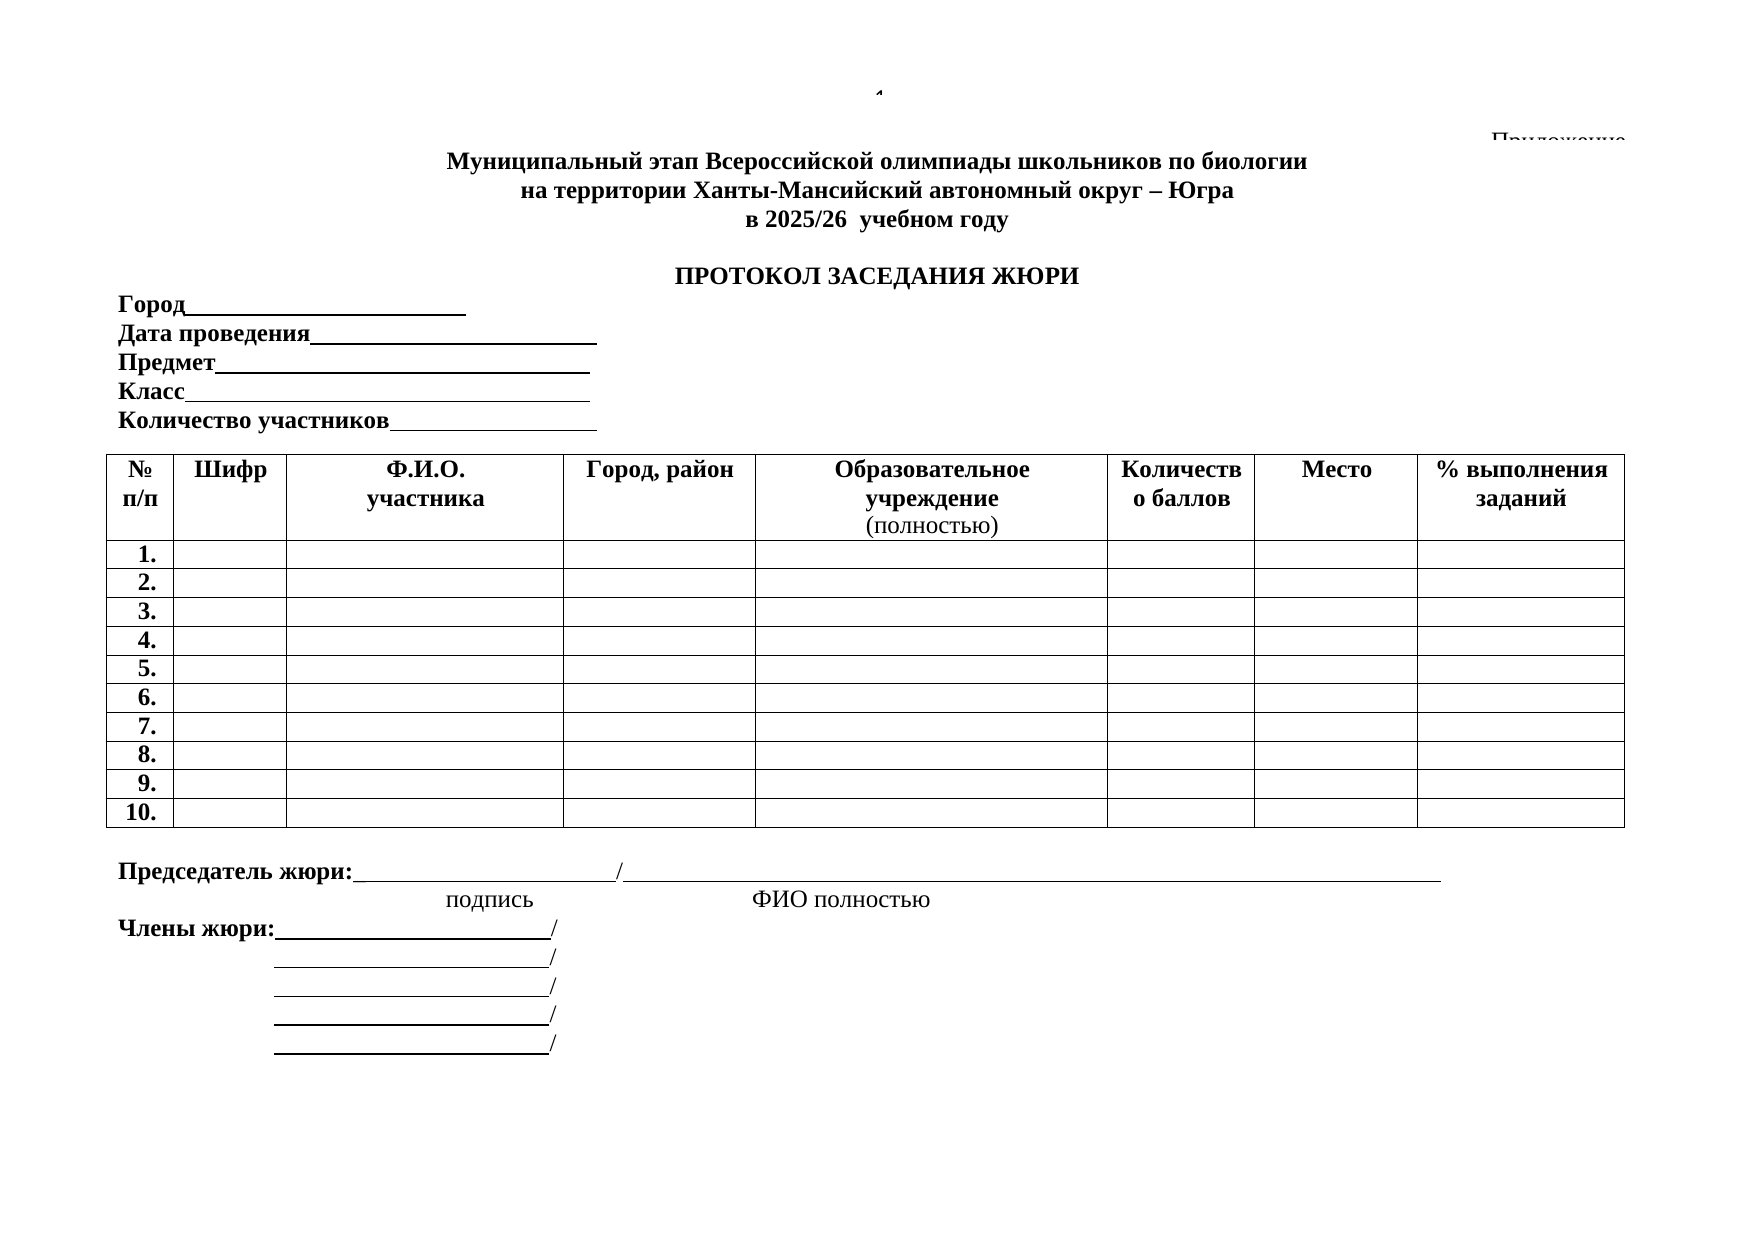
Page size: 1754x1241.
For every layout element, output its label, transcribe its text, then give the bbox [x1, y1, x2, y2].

table_header Ф.И.О. участника [287, 455, 563, 540]
table_cell [1255, 713, 1417, 741]
table_cell [756, 770, 1107, 798]
table_header Образовательное учреждение (полностью) [756, 455, 1107, 540]
text / [274, 971, 1637, 999]
table_cell [1255, 541, 1417, 568]
table_cell [174, 627, 286, 654]
table_cell [1108, 598, 1254, 626]
table_cell [287, 569, 563, 597]
table_cell [174, 541, 286, 568]
table_cell [1108, 684, 1254, 712]
table_cell [1255, 742, 1417, 769]
table_cell 2. [107, 569, 173, 597]
table_cell [564, 569, 755, 597]
table_header Город, район [564, 455, 755, 540]
table_cell [756, 742, 1107, 769]
table_cell [1418, 770, 1624, 798]
table_cell 6. [107, 684, 173, 712]
table_cell [756, 713, 1107, 741]
table_cell [1108, 656, 1254, 683]
table_cell [287, 627, 563, 654]
table_cell [1418, 569, 1624, 597]
table_cell [756, 627, 1107, 654]
table_cell 7. [107, 713, 173, 741]
table_header Шифр [174, 455, 286, 540]
table_cell [174, 713, 286, 741]
subtitle Дата проведения Предмет Класс Количество участников [118, 318, 596, 433]
table_cell [756, 684, 1107, 712]
text Председатель жюри:_ / подпись ФИО полностью [118, 856, 1441, 913]
table_cell [756, 569, 1107, 597]
table_cell [1255, 627, 1417, 654]
table_header № п/п [107, 455, 173, 540]
table_cell [174, 742, 286, 769]
table_cell [564, 541, 755, 568]
table_header Место [1255, 455, 1417, 540]
table_cell [1255, 569, 1417, 597]
table_cell 1. [107, 541, 173, 568]
text ПРОТОКОЛ ЗАСЕДАНИЯ ЖЮРИ [442, 261, 1311, 290]
table_cell [756, 799, 1107, 827]
table_cell [1255, 799, 1417, 827]
text Город [118, 290, 1637, 318]
table_cell [1255, 770, 1417, 798]
table_cell [564, 799, 755, 827]
table_cell [287, 713, 563, 741]
table_cell [174, 770, 286, 798]
table_cell [174, 598, 286, 626]
table_cell [174, 656, 286, 683]
table_cell [564, 627, 755, 654]
text Муниципальный этап Всероссийской олимпиады школьников по биологии на территории Ханты-Мансийский автономный округ – Югра [443, 146, 1311, 204]
table_cell [1255, 656, 1417, 683]
table_cell 10. [107, 799, 173, 827]
table_cell [1108, 770, 1254, 798]
table_cell [1108, 799, 1254, 827]
table_cell [1418, 541, 1624, 568]
table_cell [564, 742, 755, 769]
table_cell [1418, 656, 1624, 683]
table_cell [1418, 799, 1624, 827]
table_cell [287, 770, 563, 798]
table_cell [1418, 684, 1624, 712]
table_cell [1108, 569, 1254, 597]
table_cell [174, 569, 286, 597]
table_cell [564, 598, 755, 626]
table_cell [564, 713, 755, 741]
table_cell [174, 799, 286, 827]
table_cell [1418, 598, 1624, 626]
subtitle Члены жюри: / [118, 913, 1637, 942]
table_cell [287, 541, 563, 568]
table_cell 5. [107, 656, 173, 683]
table_cell [564, 684, 755, 712]
text / [274, 999, 1637, 1028]
table_cell 9. [107, 770, 173, 798]
table_cell [287, 598, 563, 626]
table_cell [287, 742, 563, 769]
table_cell [1418, 627, 1624, 654]
table_cell [1255, 684, 1417, 712]
table_cell [287, 656, 563, 683]
table_cell [564, 770, 755, 798]
table_cell [756, 541, 1107, 568]
table_cell [174, 684, 286, 712]
table_cell 4. [107, 627, 173, 654]
table_cell [756, 598, 1107, 626]
table_cell [1108, 713, 1254, 741]
table_cell [1108, 541, 1254, 568]
table_cell 8. [107, 742, 173, 769]
table_cell [756, 656, 1107, 683]
table_cell [1418, 713, 1624, 741]
table_cell [1108, 627, 1254, 654]
table_cell [1418, 742, 1624, 769]
table_cell [287, 684, 563, 712]
table_cell [564, 656, 755, 683]
subtitle в 2025/26 учебном году [442, 204, 1311, 233]
table_header Количеств о баллов [1108, 455, 1254, 540]
table_cell [1108, 742, 1254, 769]
table_cell [287, 799, 563, 827]
table_cell 3. [107, 598, 173, 626]
table_cell [1255, 598, 1417, 626]
table_header % выполнения заданий [1418, 455, 1624, 540]
text / [274, 942, 1637, 971]
text / [274, 1028, 1637, 1057]
